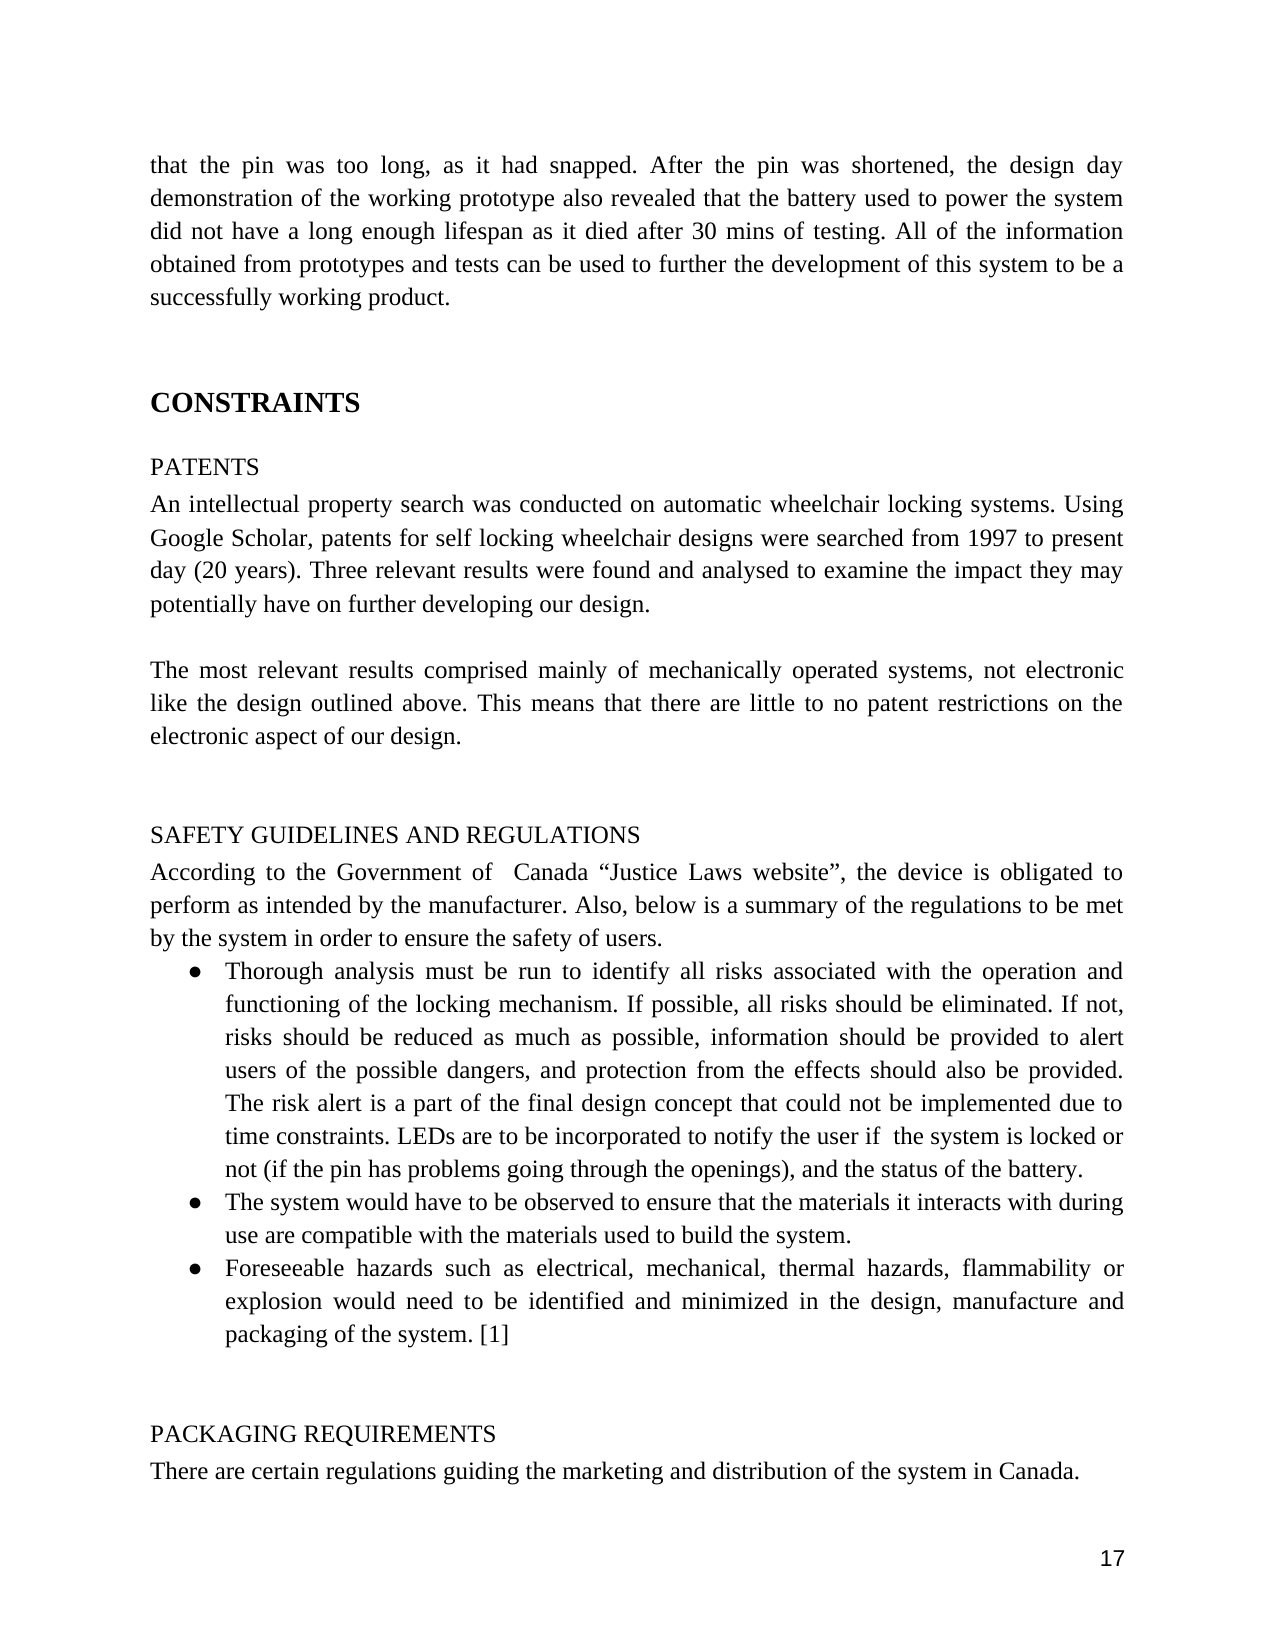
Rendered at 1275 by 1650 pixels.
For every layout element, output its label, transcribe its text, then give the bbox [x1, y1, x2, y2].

subtitle PATENTS [150, 452, 1125, 481]
text There are certain regulations guiding the marketing and distribution of the system in Canada. [150, 1456, 1125, 1485]
text The most relevant results comprised mainly of mechanically operated systems, not electronic like the design outlined above. This means that there are little to no patent restrictions on the electronic aspect of our design. [150, 655, 1125, 749]
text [150, 150, 1125, 311]
list The system would have to be observed to ensure that the materials it interacts with during use are compatible with the materials used to build the system. [187, 1187, 1125, 1249]
subtitle PACKAGING REQUIREMENTS [150, 1419, 1125, 1448]
subtitle SAFETY GUIDELINES AND REGULATIONS [150, 820, 1125, 849]
text According to the Government of Canada “Justice Laws website”, the device is obligated to perform as intended by the manufacturer. Also, below is a summary of the regulations to be met by the system in order to ensure the safety of users. [150, 857, 1125, 952]
subtitle CONSTRAINTS [150, 386, 1125, 419]
text An intellectual property search was conducted on automatic wheelchair locking systems. Using Google Scholar, patents for self locking wheelchair designs were searched from 1997 to present day (20 years). Three relevant results were found and analysed to examine the impact they may potentially have on further developing our design. [150, 489, 1125, 617]
list Thorough analysis must be run to identify all risks associated with the operation and functioning of the locking mechanism. If possible, all risks should be eliminated. If not, risks should be reduced as much as possible, information should be provided to alert users of the possible dangers, and protection from the effects should also be provided. The risk alert is a part of the final design concept that could not be implemented due to time constraints. LEDs are to be incorporated to notify the user if the system is locked or not (if the pin has problems going through the openings), and the status of the battery. [187, 956, 1125, 1183]
list Foreseeable hazards such as electrical, mechanical, thermal hazards, flammability or explosion would need to be identified and minimized in the design, manufacture and packaging of the system. [1] [187, 1253, 1125, 1348]
